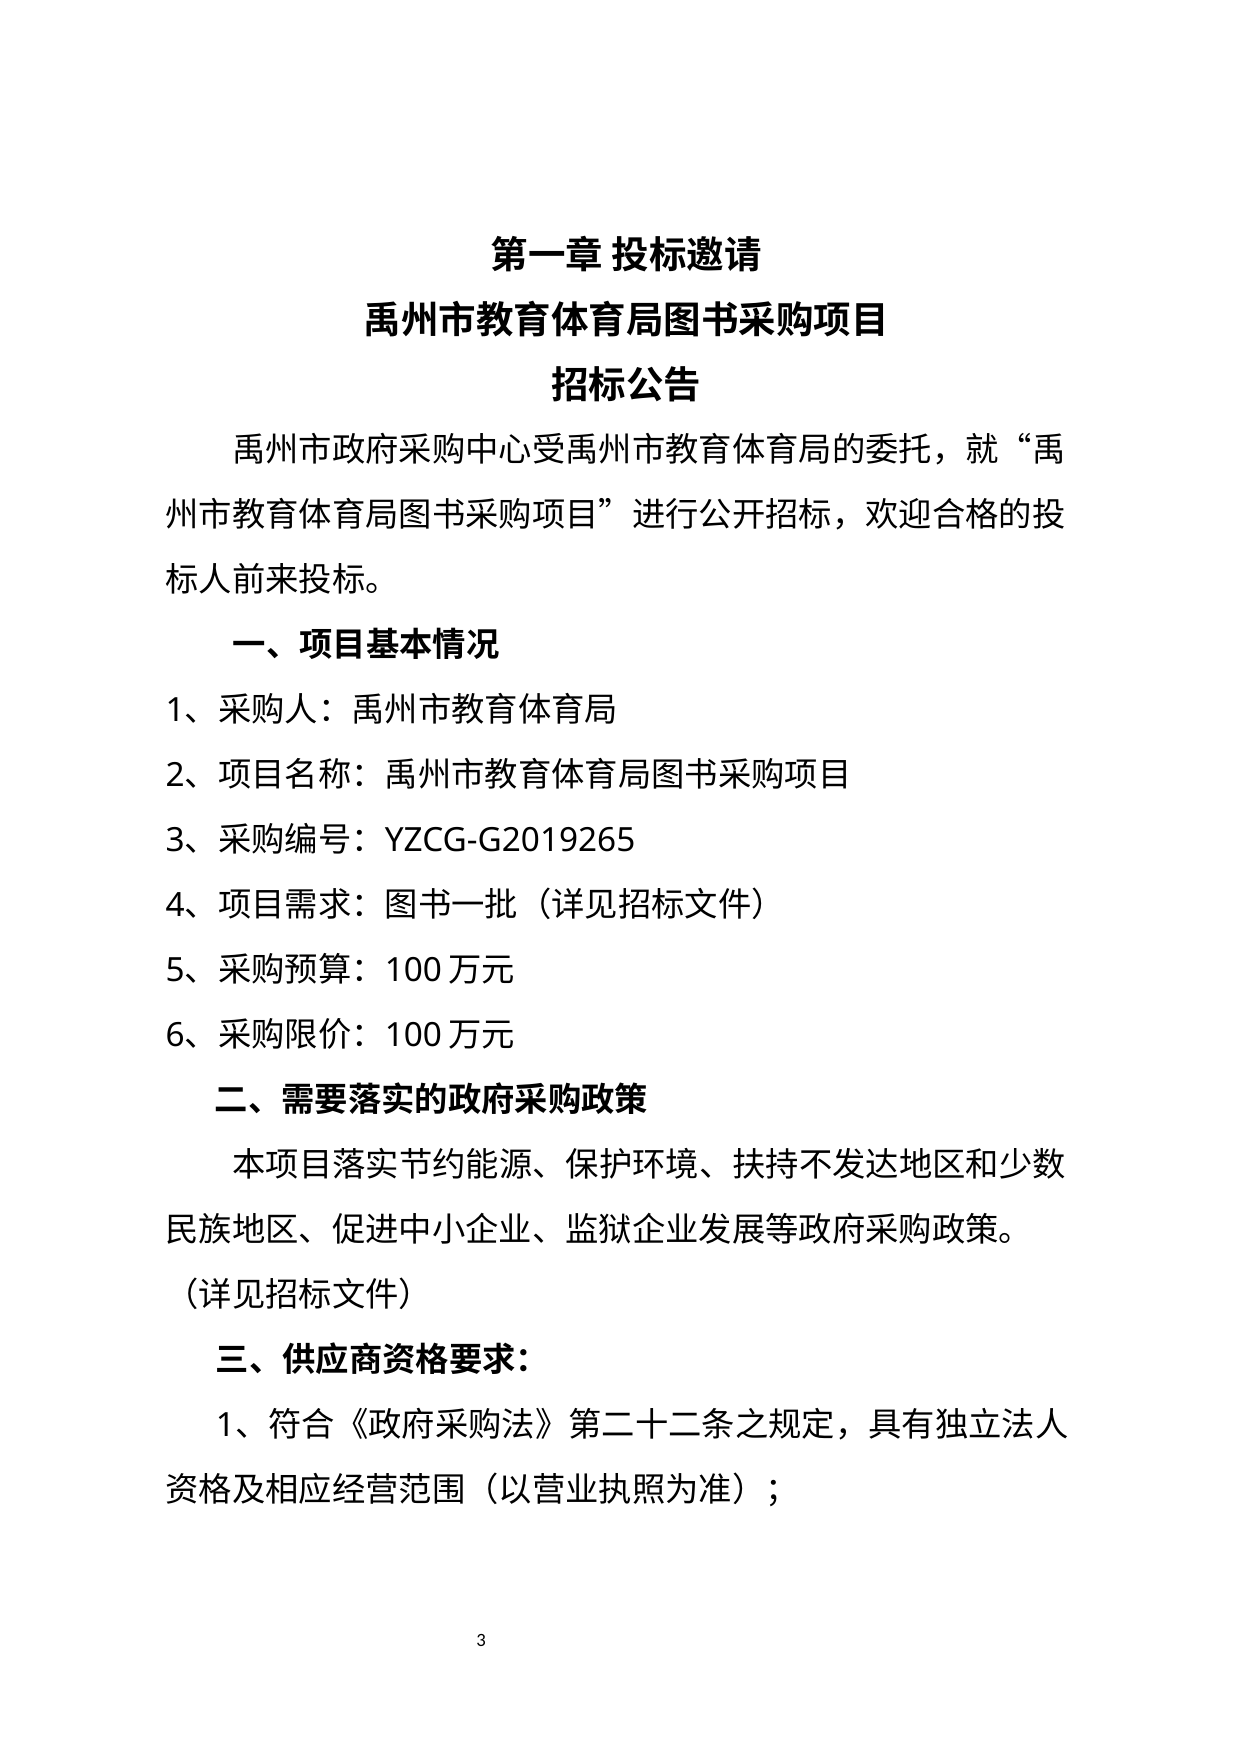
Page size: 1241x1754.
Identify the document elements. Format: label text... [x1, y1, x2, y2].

text 6、采购限价：100万元 [165, 999, 1087, 1064]
text 1、采购人：禹州市教育体育局 [165, 674, 1087, 739]
text 4、项目需求：图书一批（详见招标文件） [165, 869, 1087, 934]
text 本项目落实节约能源、保护环境、扶持不发达地区和少数民族地区、促进中小企业、监狱企业发展等政府采购政策。（详见招标文件） [165, 1129, 1087, 1324]
text 2、项目名称：禹州市教育体育局图书采购项目 [165, 739, 1087, 804]
text 禹州市教育体育局图书采购项目 [165, 284, 1087, 349]
text 3、采购编号：YZCG-G2019265 [165, 804, 1087, 869]
list 投标邀请 [165, 219, 1087, 284]
text 二、需要落实的政府采购政策 [165, 1064, 1087, 1129]
text 禹州市政府采购中心受禹州市教育体育局的委托，就“禹州市教育体育局图书采购项目”进行公开招标，欢迎合格的投标人前来投标。 [165, 414, 1087, 609]
list 一、项目基本情况 [165, 609, 1087, 674]
text 三、供应商资格要求： [216, 1324, 1087, 1389]
text 5、采购预算：100万元 [165, 934, 1087, 999]
text 1、符合《政府采购法》第二十二条之规定，具有独立法人资格及相应经营范围（以营业执照为准）； [165, 1389, 1087, 1519]
text 招标公告 [165, 349, 1087, 414]
